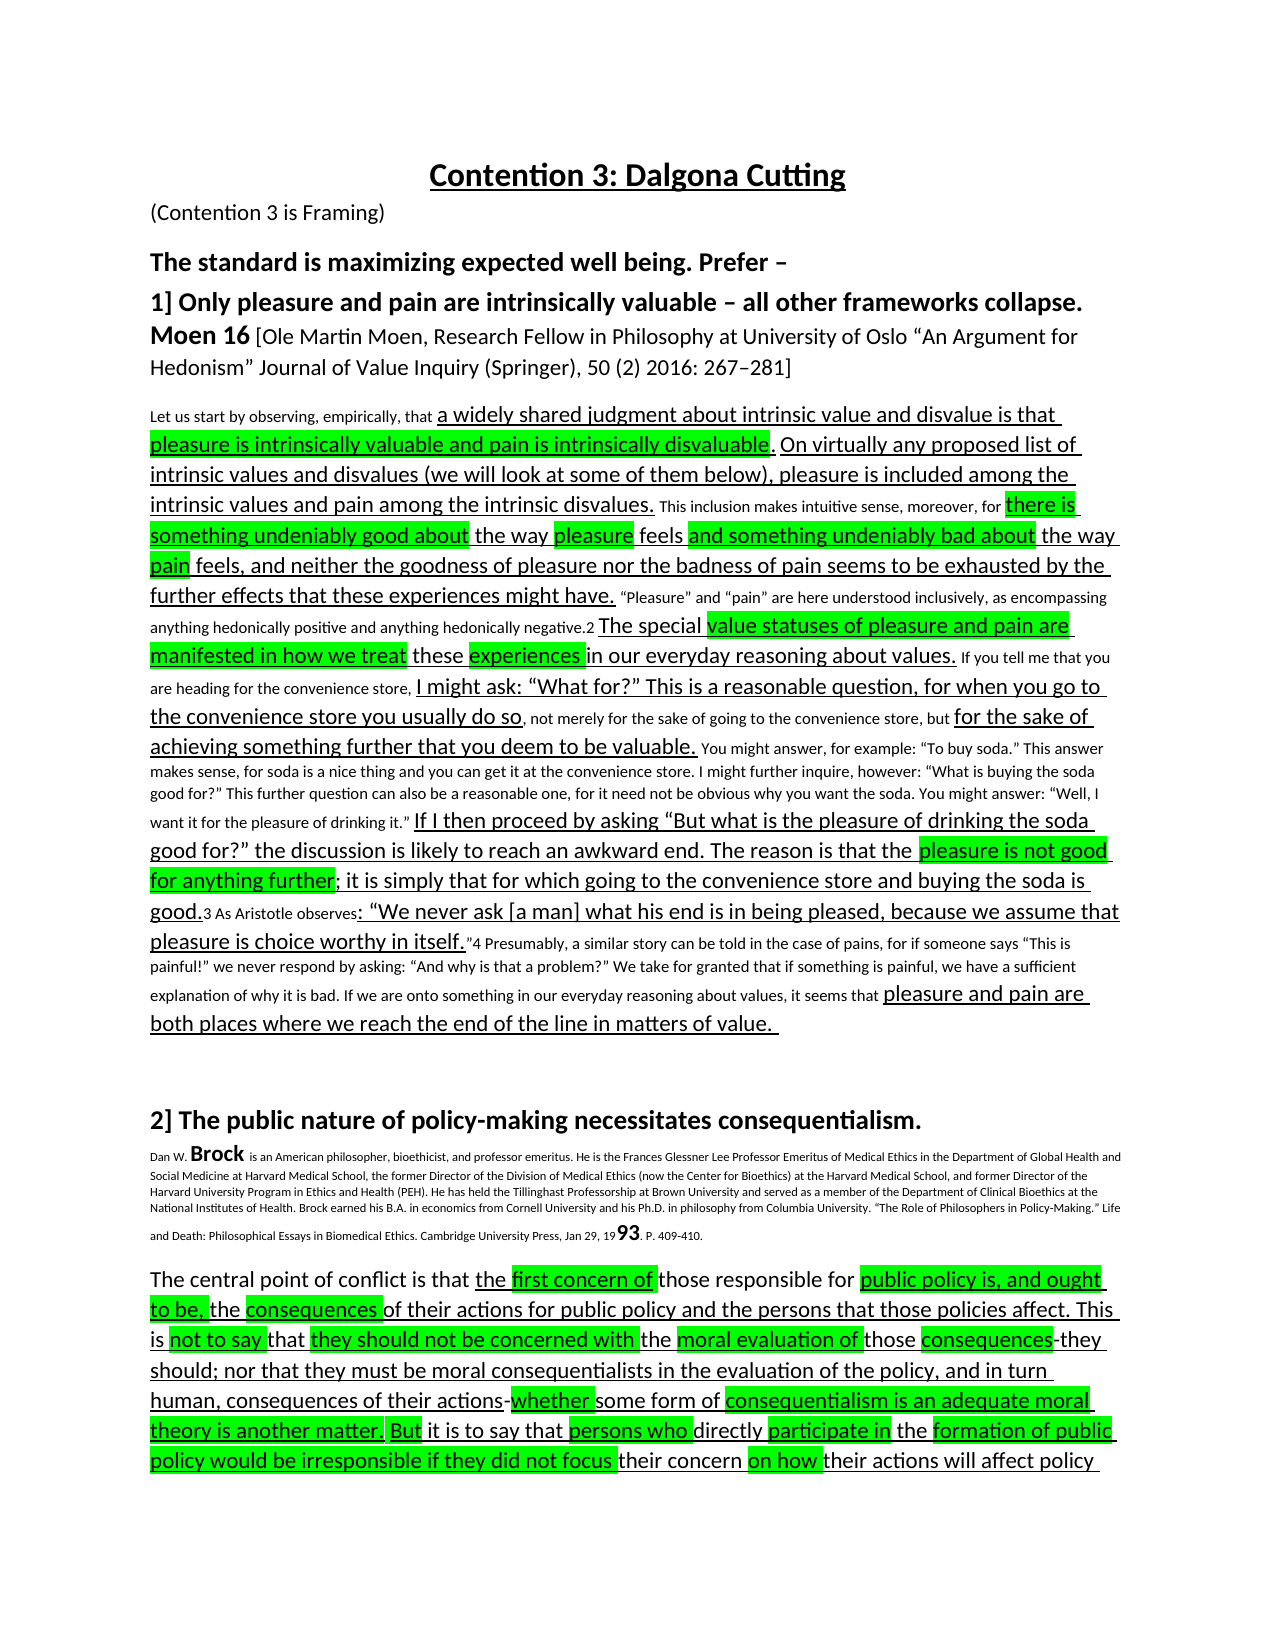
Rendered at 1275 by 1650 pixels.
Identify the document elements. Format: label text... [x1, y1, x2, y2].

text Moen 16 [Ole Martin Moen, Research Fellow in Philosophy at University of Oslo “An Argument for Hedonism” Journal of Value Inquiry (Springer), 50 (2) 2016: 267–281] [150, 318, 1125, 381]
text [150, 1265, 1125, 1474]
subtitle The standard is maximizing expected well being. Prefer – [150, 245, 1125, 278]
subtitle Contention 3: Dalgona Cutting [150, 154, 1125, 195]
subtitle 2] The public nature of policy-making necessitates consequentialism. [150, 1103, 1125, 1136]
text (Contention 3 is Framing) [150, 198, 1125, 226]
subtitle 1] Only pleasure and pain are intrinsically valuable – all other frameworks collapse. [150, 285, 1125, 318]
text Let us start by observing, empirically, that a widely shared judgment about intrinsic value and disvalue is that pleasure is intrinsically valuable and pain is intrinsically disvaluable. On virtually any proposed list of intrinsic values and disvalues (we will look at some of them below), pleasure is included among the intrinsic values and pain among the intrinsic disvalues. This inclusion makes intuitive sense, moreover, for there is something undeniably good about the way pleasure feels and something undeniably bad about the way pain feels, and neither the goodness of pleasure nor the badness of pain seems to be exhausted by the further effects that these experiences might have. “Pleasure” and “pain” are here understood inclusively, as encompassing anything hedonically positive and anything hedonically negative.2 The special value statuses of pleasure and pain are manifested in how we treat these experiences in our everyday reasoning about values. If you tell me that you are heading for the convenience store, I might ask: “What for?” This is a reasonable question, for when you go to the convenience store you usually do so, not merely for the sake of going to the convenience store, but for the sake of achieving something further that you deem to be valuable. You might answer, for example: “To buy soda.” This answer makes sense, for soda is a nice thing and you can get it at the convenience store. I might further inquire, however: “What is buying the soda good for?” This further question can also be a reasonable one, for it need not be obvious why you want the soda. You might answer: “Well, I want it for the pleasure of drinking it.” If I then proceed by asking “But what is the pleasure of drinking the soda good for?” the discussion is likely to reach an awkward end. The reason is that the pleasure is not good for anything further; it is simply that for which going to the convenience store and buying the soda is good.3 As Aristotle observes: “We never ask [a man] what his end is in being pleased, because we assume that pleasure is choice worthy in itself.”4 Presumably, a similar story can be told in the case of pains, for if someone says “This is painful!” we never respond by asking: “And why is that a problem?” We take for granted that if something is painful, we have a sufficient explanation of why it is bad. If we are onto something in our everyday reasoning about values, it seems that pleasure and pain are both places where we reach the end of the line in matters of value. [150, 400, 1125, 1037]
text Dan W. Brock is an American philosopher, bioethicist, and professor emeritus. He is the Frances Glessner Lee Professor Emeritus of Medical Ethics in the Department of Global Health and Social Medicine at Harvard Medical School, the former Director of the Division of Medical Ethics (now the Center for Bioethics) at the Harvard Medical School, and former Director of the Harvard University Program in Ethics and Health (PEH). He has held the Tillinghast Professorship at Brown University and served as a member of the Department of Clinical Bioethics at the National Institutes of Health. Brock earned his B.A. in economics from Cornell University and his Ph.D. in philosophy from Columbia University. “The Role of Philosophers in Policy-Making.” Life and Death: Philosophical Essays in Biomedical Ethics. Cambridge University Press, Jan 29, 1993. P. 409-410. [150, 1139, 1125, 1246]
